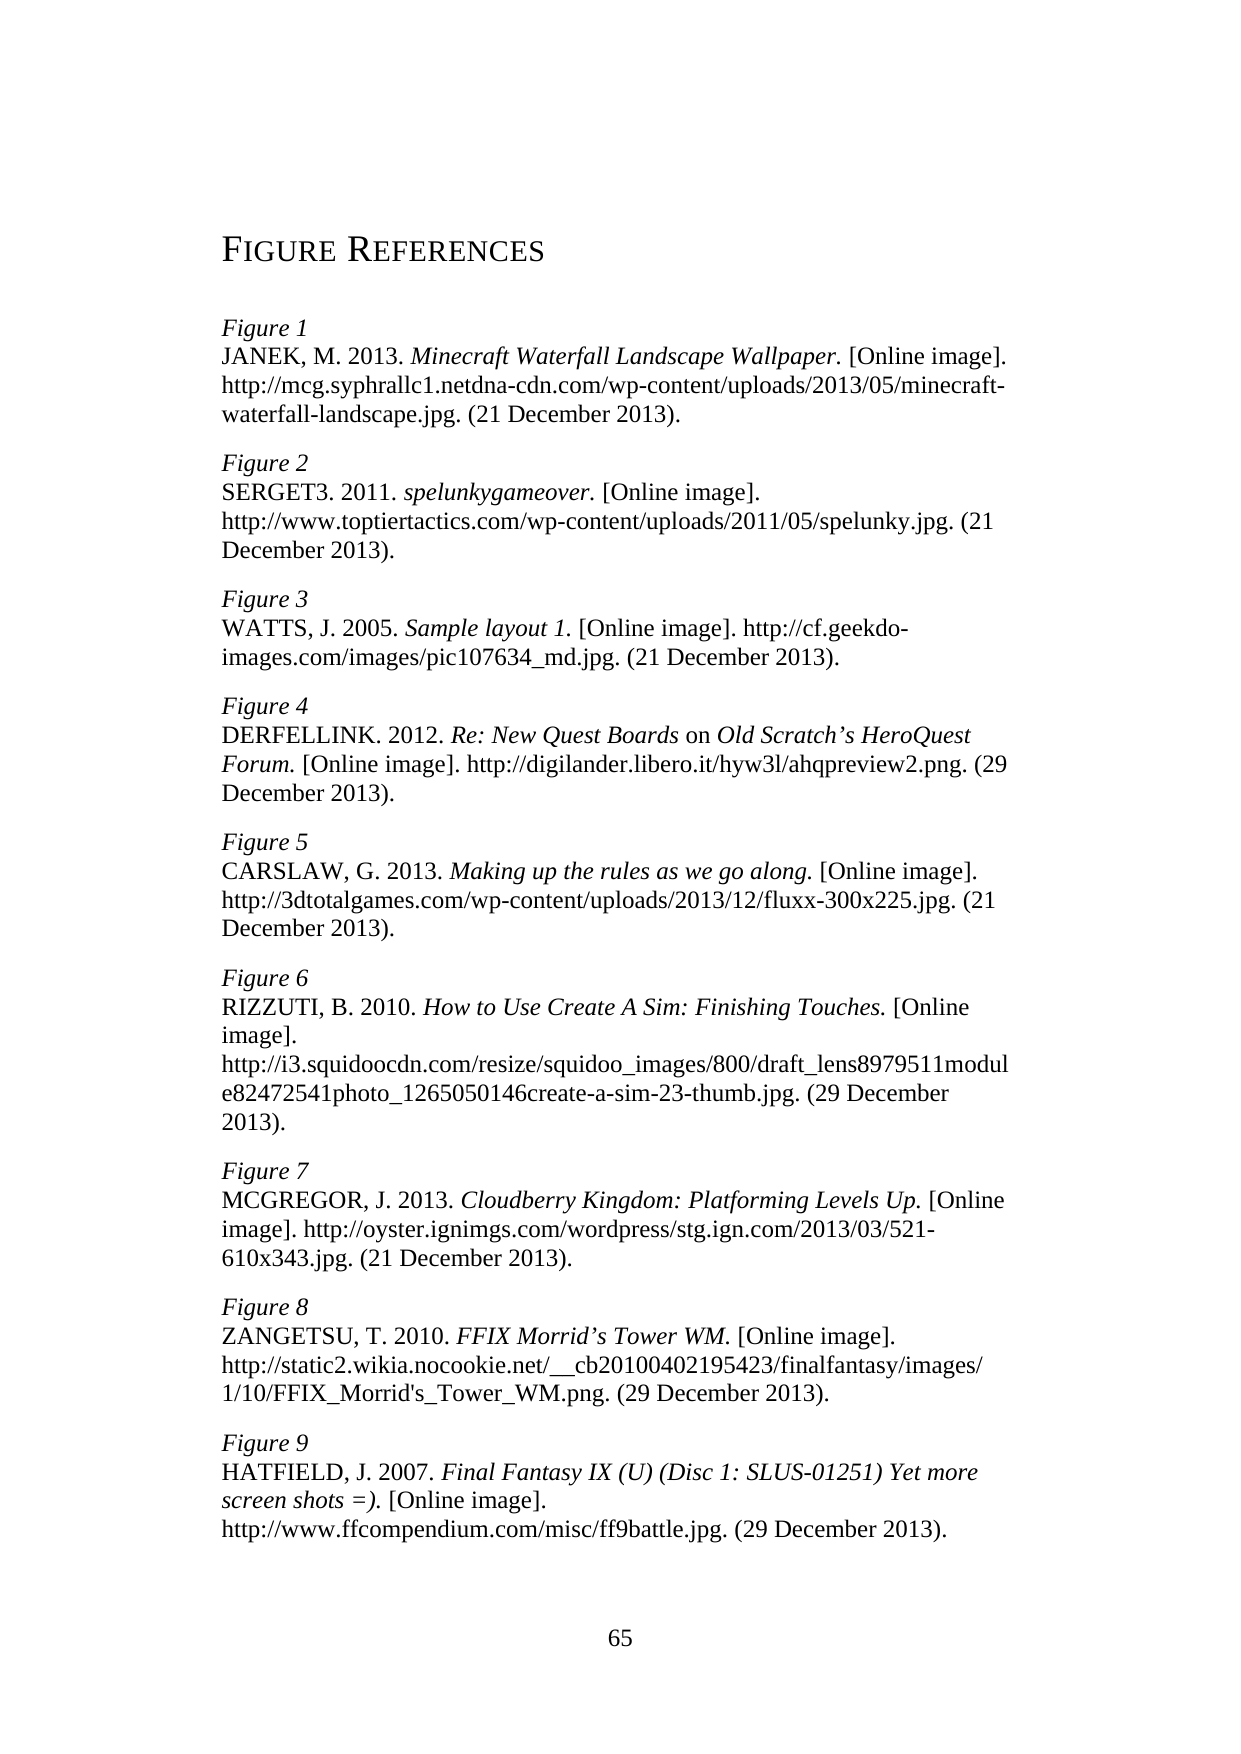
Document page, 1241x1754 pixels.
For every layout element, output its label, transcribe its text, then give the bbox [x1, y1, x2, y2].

text RIZZUTI, B. 2010. How to Use Create A Sim: Finishing Touches. [Online image]. http://i3.squidoocdn.com/resize/squidoo_images/800/draft_lens8979511module82472541photo_1265050146create-a-sim-23-thumb.jpg. (29 December 2013). [221, 992, 1019, 1136]
text Figure 4 [221, 691, 1019, 720]
text SERGET3. 2011. spelunkygameover. [Online image]. http://www.toptiertactics.com/wp-content/uploads/2011/05/spelunky.jpg. (21 December 2013). [221, 477, 1019, 563]
text ZANGETSU, T. 2010. FFIX Morrid’s Tower WM. [Online image]. http://static2.wikia.nocookie.net/__cb20100402195423/finalfantasy/images/1/10/FFIX_Morrid's_Tower_WM.png. (29 December 2013). [221, 1321, 1019, 1407]
text Figure 3 [221, 584, 1019, 613]
text DERFELLINK. 2012. Re: New Quest Boards on Old Scratch’s HeroQuest Forum. [Online image]. http://digilander.libero.it/hyw3l/ahqpreview2.png. (29 December 2013). [221, 720, 1019, 806]
text Figure 8 [221, 1292, 1019, 1321]
text Figure 7 [221, 1156, 1019, 1185]
text JANEK, M. 2013. Minecraft Waterfall Landscape Wallpaper. [Online image]. http://mcg.syphrallc1.netdna-cdn.com/wp-content/uploads/2013/05/minecraft-waterfall-landscape.jpg. (21 December 2013). [221, 341, 1019, 428]
subtitle Figure References [221, 226, 1019, 269]
text Figure 5 [221, 827, 1019, 856]
text MCGREGOR, J. 2013. Cloudberry Kingdom: Platforming Levels Up. [Online image]. http://oyster.ignimgs.com/wordpress/stg.ign.com/2013/03/521-610x343.jpg. (21 December 2013). [221, 1185, 1019, 1271]
text WATTS, J. 2005. Sample layout 1. [Online image]. http://cf.geekdo-images.com/images/pic107634_md.jpg. (21 December 2013). [221, 613, 1019, 671]
text Figure 2 [221, 448, 1019, 477]
text HATFIELD, J. 2007. Final Fantasy IX (U) (Disc 1: SLUS-01251) Yet more screen shots =). [Online image]. http://www.ffcompendium.com/misc/ff9battle.jpg. (29 December 2013). [221, 1457, 1019, 1543]
text CARSLAW, G. 2013. Making up the rules as we go along. [Online image]. http://3dtotalgames.com/wp-content/uploads/2013/12/fluxx-300x225.jpg. (21 December 2013). [221, 856, 1019, 942]
text Figure 1 [221, 313, 1019, 341]
text Figure 9 [221, 1428, 1019, 1457]
text Figure 6 [221, 963, 1019, 992]
